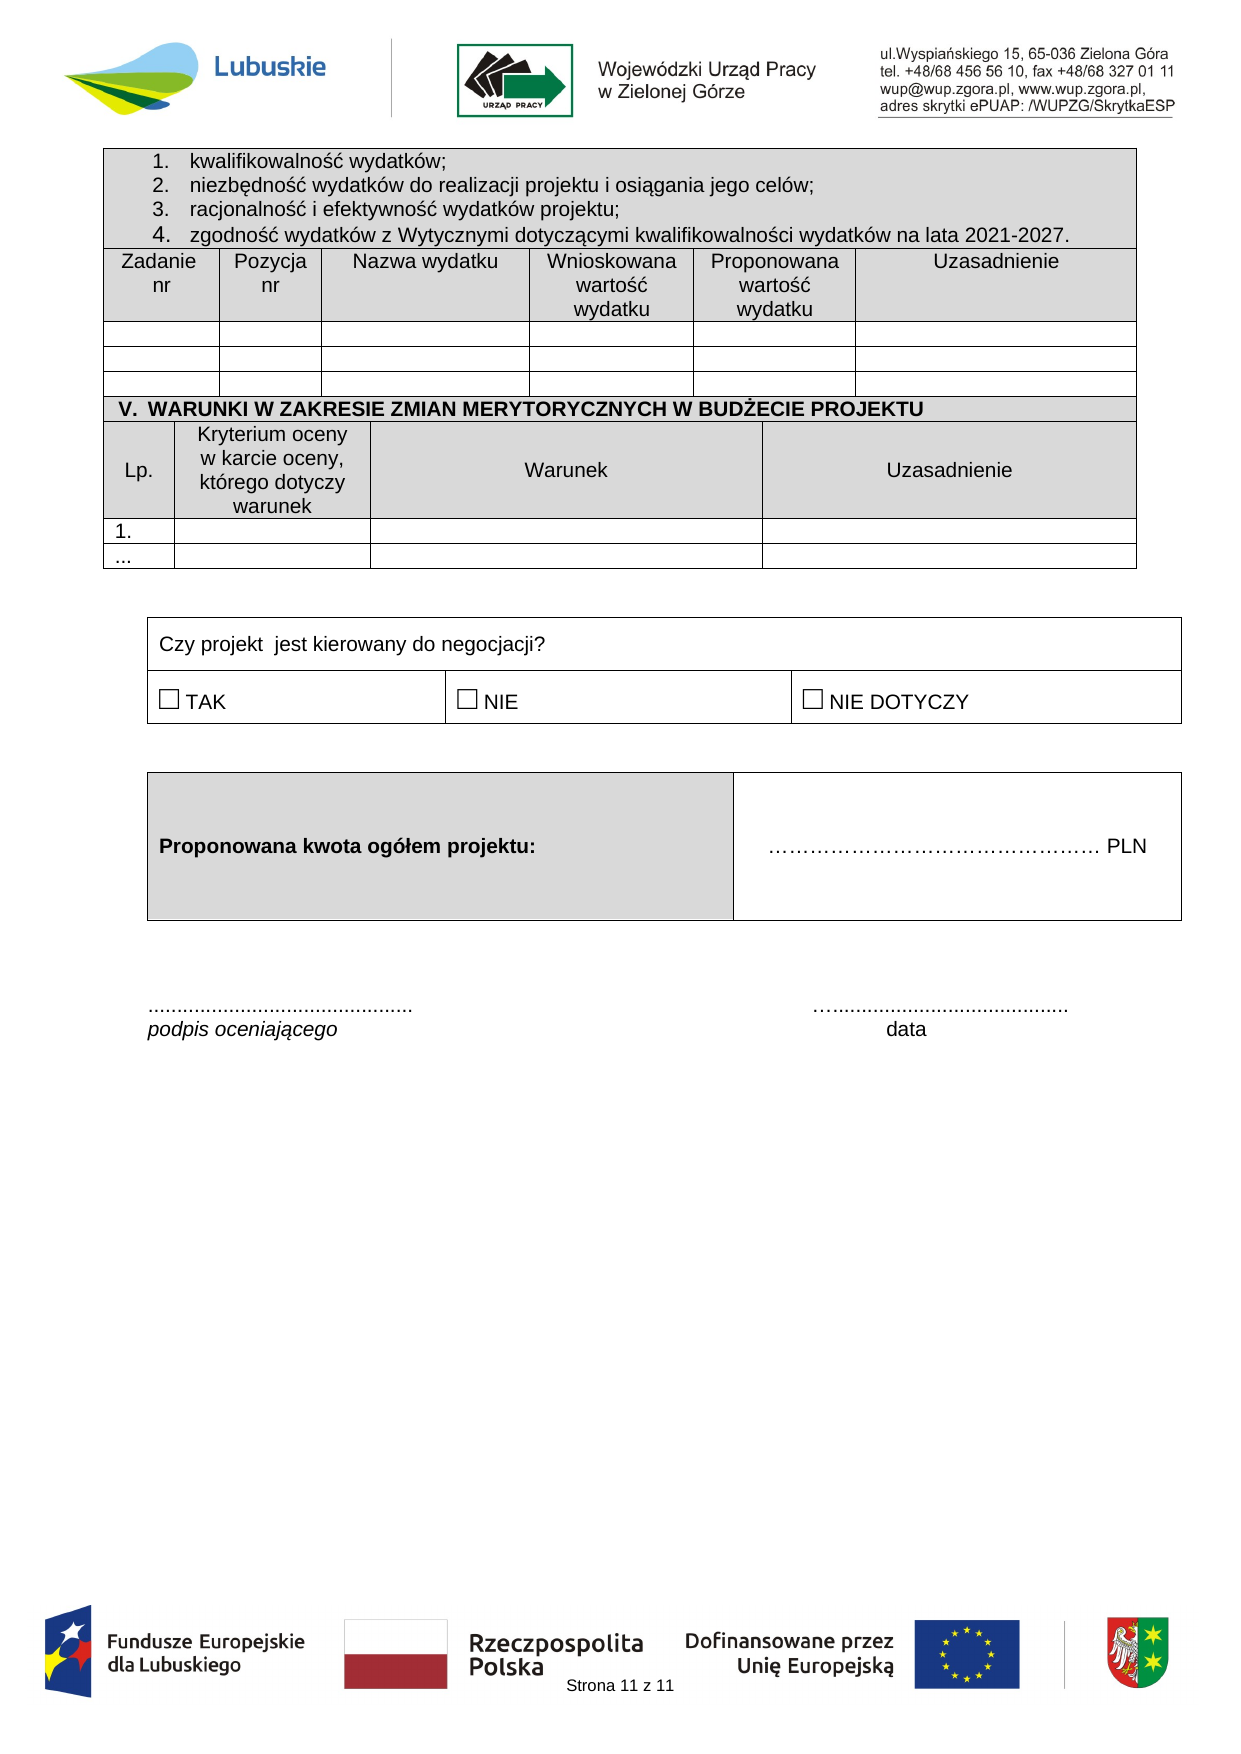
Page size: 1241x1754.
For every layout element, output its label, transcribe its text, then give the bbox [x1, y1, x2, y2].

table_cell [856, 347, 1136, 371]
text .............................................. …......................................... [148, 992, 1093, 1016]
table_cell Proponowana wartość wydatku [694, 249, 855, 321]
table_cell [371, 519, 762, 543]
table_cell Pozycja nr [220, 249, 321, 321]
table_header Czy projekt jest kierowany do negocjacji? [148, 618, 1181, 670]
table_cell [104, 347, 219, 371]
table_cell Uzasadnienie [856, 249, 1136, 321]
table_cell Nazwa wydatku [322, 249, 529, 321]
table_cell Kryterium oceny w karcie oceny, którego dotyczy warunek [175, 422, 370, 518]
table_cell [856, 322, 1136, 346]
table_cell □ NIE [446, 671, 791, 723]
table_cell [530, 372, 693, 396]
table_header ………………………………………… PLN [734, 773, 1181, 919]
table_cell [104, 372, 219, 396]
table_cell Zadanie nr [104, 249, 219, 321]
table_cell 1. [104, 519, 174, 543]
table_cell [694, 322, 855, 346]
table_cell kwalifikowalność wydatków; niezbędność wydatków do realizacji projektu i osiągania jego celów; racjonalność i efektywność wydatków projektu; zgodność wydatków z Wytycznymi dotyczącymi kwalifikowalności wydatków na lata 2021-2027. [104, 149, 1136, 248]
table_cell [530, 347, 693, 371]
table_cell [694, 372, 855, 396]
table_cell [322, 372, 529, 396]
table_cell WARUNKI W ZAKRESIE ZMIAN MERYTORYCZNYCH W BUDŻECIE PROJEKTU [104, 397, 1136, 421]
table_cell ... [104, 544, 174, 568]
table_cell [322, 322, 529, 346]
table_cell [220, 347, 321, 371]
table_cell Lp. [104, 422, 174, 518]
table_header Proponowana kwota ogółem projektu: [148, 773, 733, 919]
table_cell [856, 372, 1136, 396]
table_cell [694, 347, 855, 371]
table_cell [104, 322, 219, 346]
table_cell [220, 372, 321, 396]
table_cell [175, 519, 370, 543]
table_cell [530, 322, 693, 346]
table_cell [763, 544, 1136, 568]
table_cell Uzasadnienie [763, 422, 1136, 518]
picture [27, 1605, 1200, 1705]
table_cell Wnioskowana wartość wydatku [530, 249, 693, 321]
table_cell [371, 544, 762, 568]
table_cell [175, 544, 370, 568]
table_cell [763, 519, 1136, 543]
table_cell [322, 347, 529, 371]
text podpis oceniającego data [148, 1016, 1093, 1040]
table_cell [220, 322, 321, 346]
table_cell □ NIE DOTYCZY [792, 671, 1181, 723]
picture [55, 31, 1185, 126]
table_cell □ TAK [148, 671, 445, 723]
table_cell Warunek [371, 422, 762, 518]
